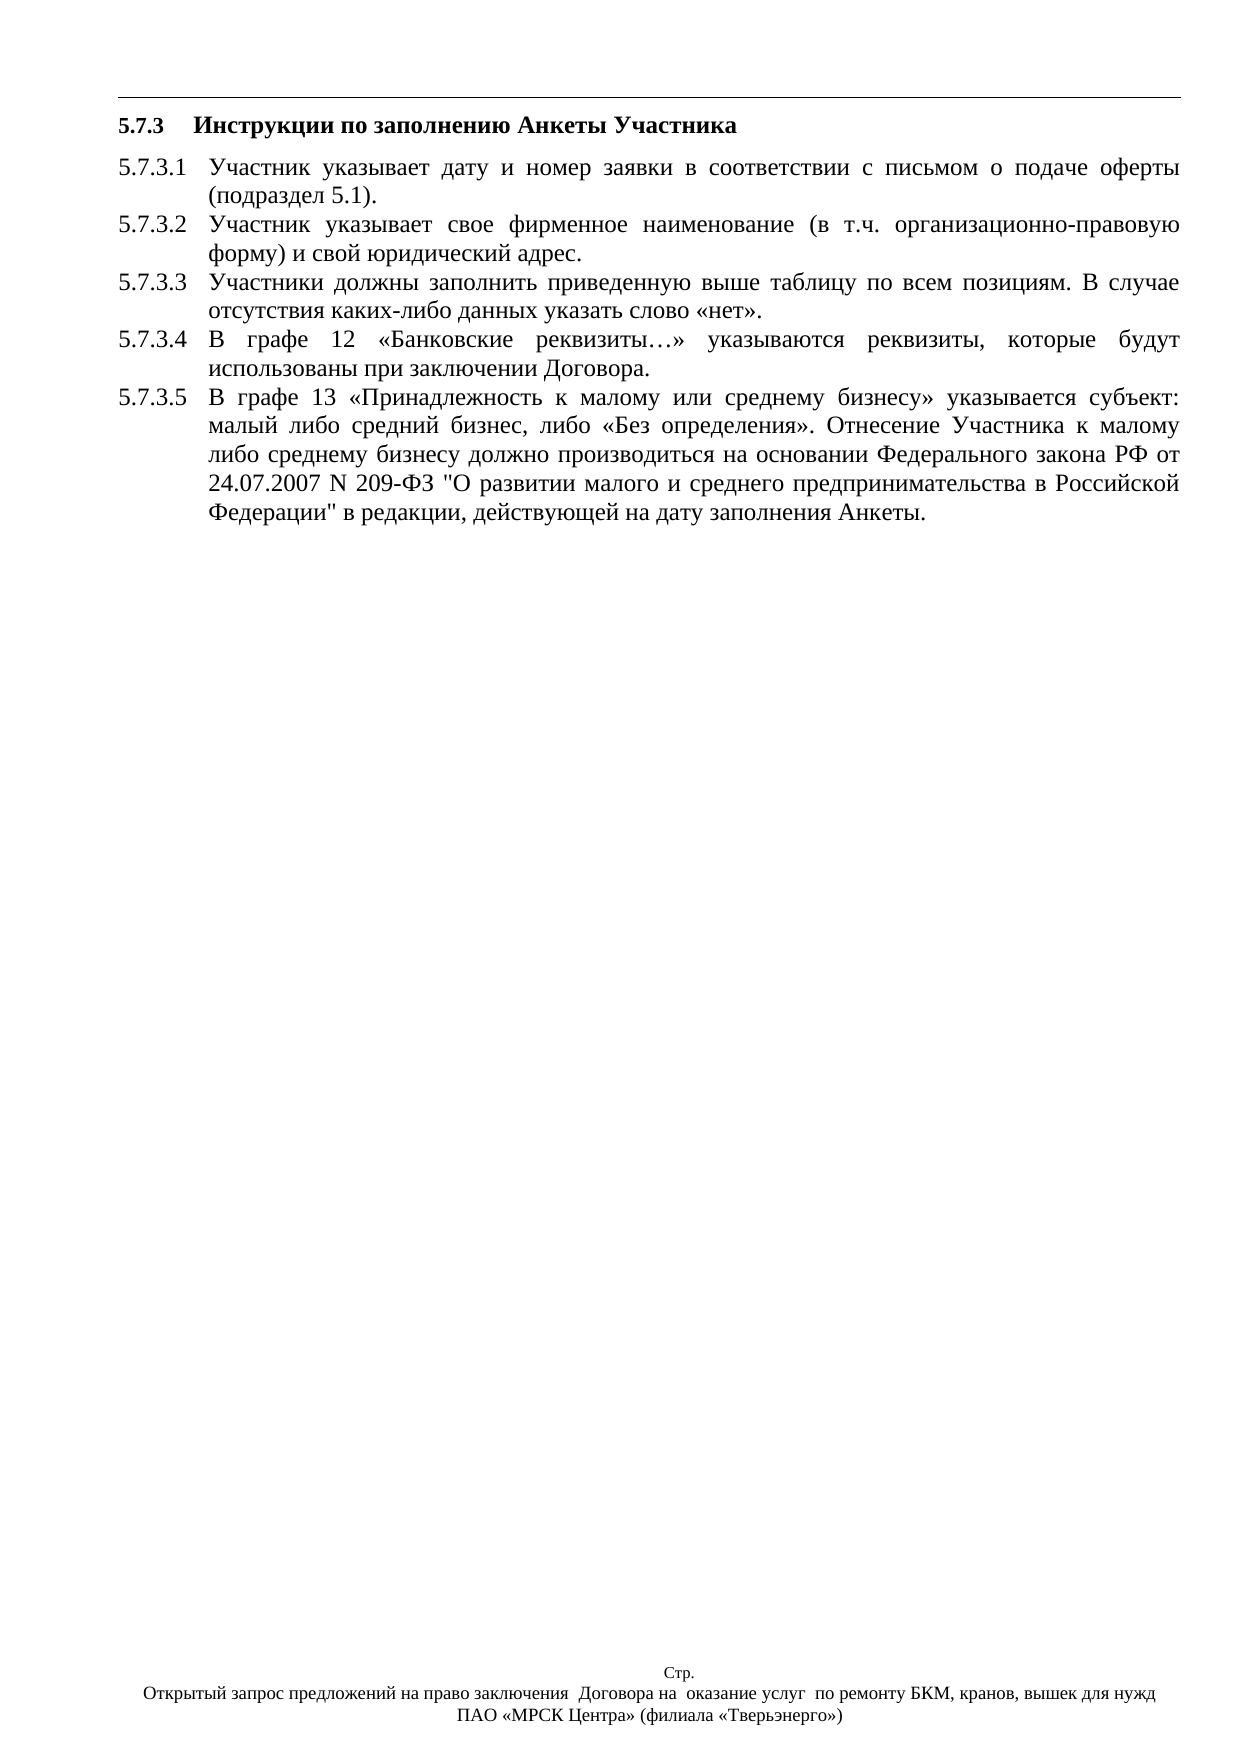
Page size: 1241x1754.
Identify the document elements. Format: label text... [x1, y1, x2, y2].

list Участник указывает дату и номер заявки в соответствии с письмом о подаче оферты (подраздел 5.1). [118, 152, 1181, 209]
subtitle Инструкции по заполнению Анкеты Участника [118, 111, 1181, 139]
list Участники должны заполнить приведенную выше таблицу по всем позициям. В случае отсутствия каких-либо данных указать слово «нет». [118, 267, 1181, 324]
list Участник указывает свое фирменное наименование (в т.ч. организационно-правовую форму) и свой юридический адрес. [118, 209, 1181, 267]
list В графе 12 «Банковские реквизиты…» указываются реквизиты, которые будут использованы при заключении Договора. [118, 324, 1181, 382]
list В графе 13 «Принадлежность к малому или среднему бизнесу» указывается субъект: малый либо средний бизнес, либо «Без определения». Отнесение Участника к малому либо среднему бизнесу должно производиться на основании Федерального закона РФ от 24.07.2007 N 209-ФЗ "О развитии малого и среднего предпринимательства в Российской Федерации" в редакции, действующей на дату заполнения Анкеты. [118, 382, 1181, 526]
